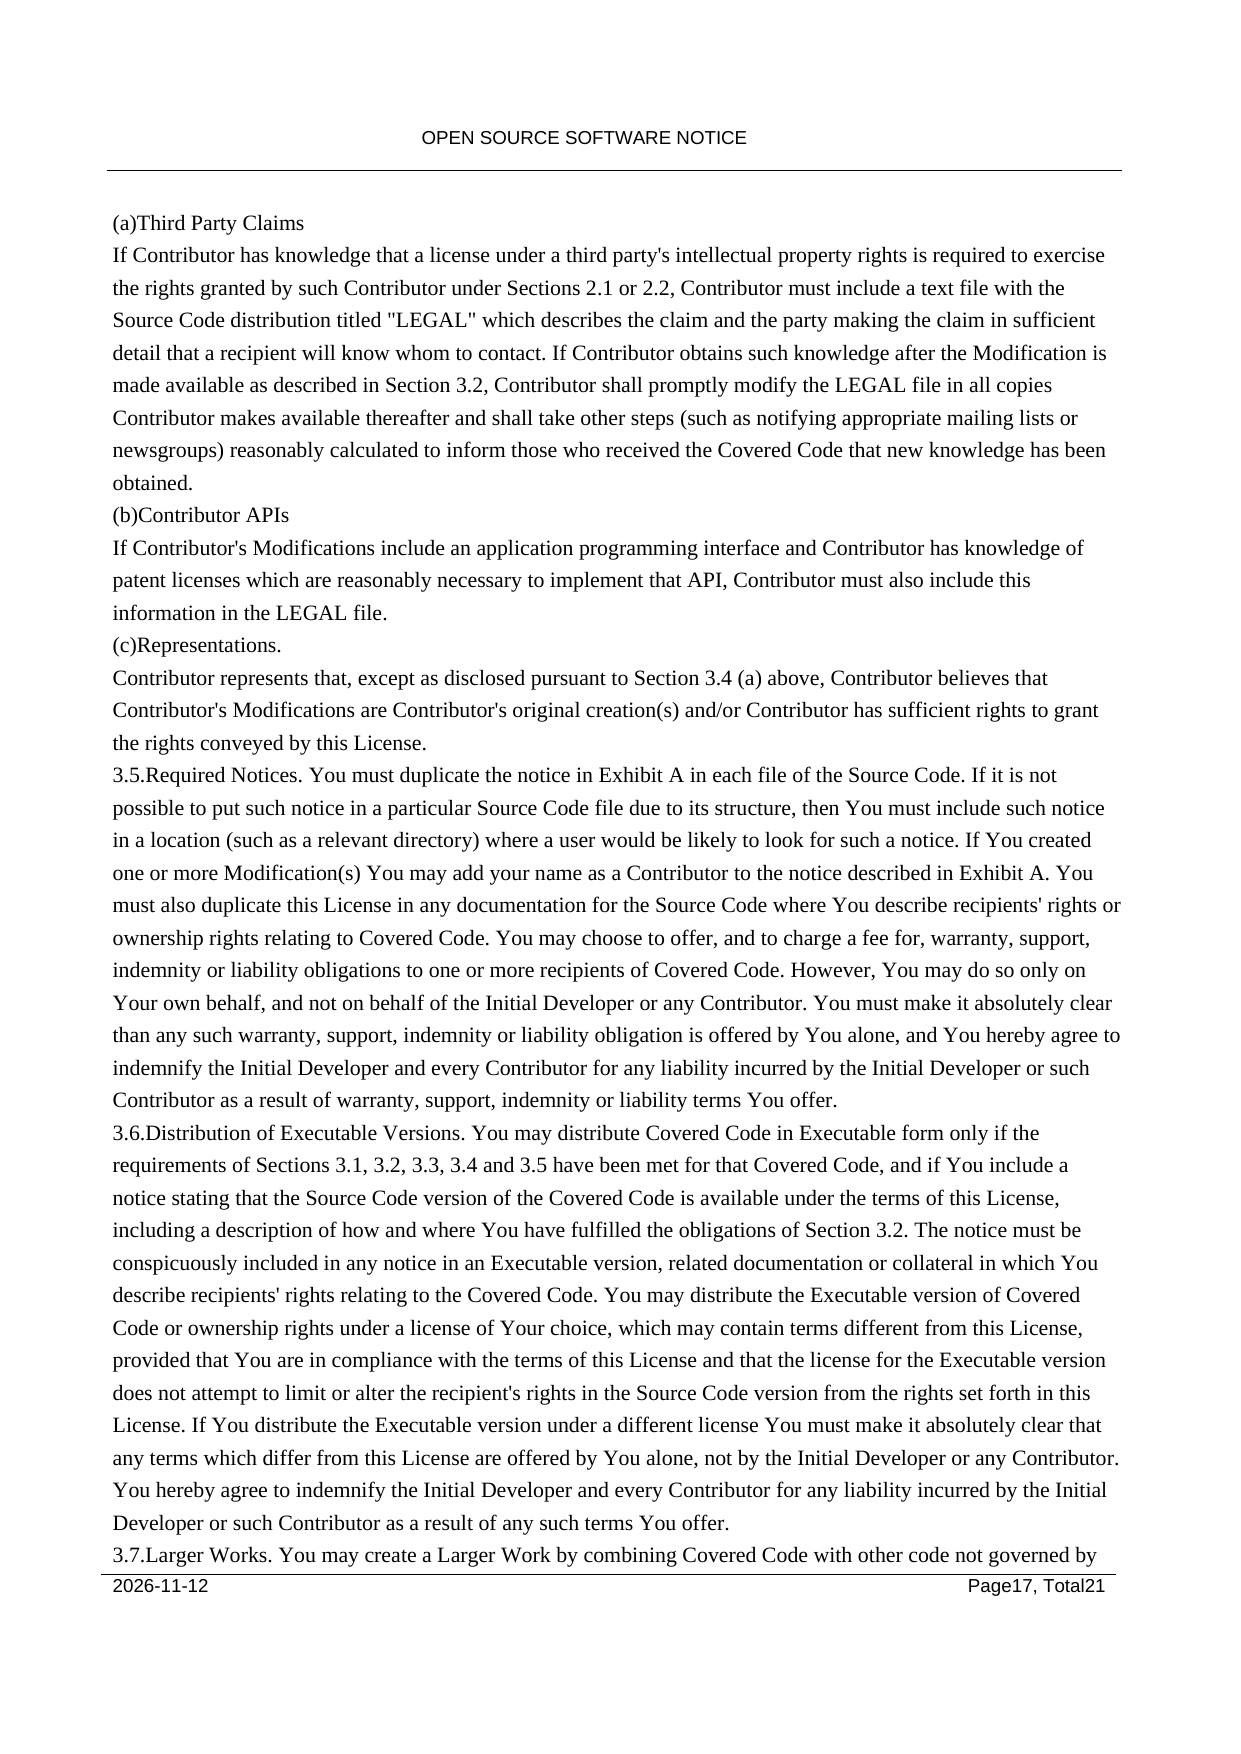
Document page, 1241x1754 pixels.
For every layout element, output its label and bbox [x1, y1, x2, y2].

text [112, 206, 1128, 1571]
